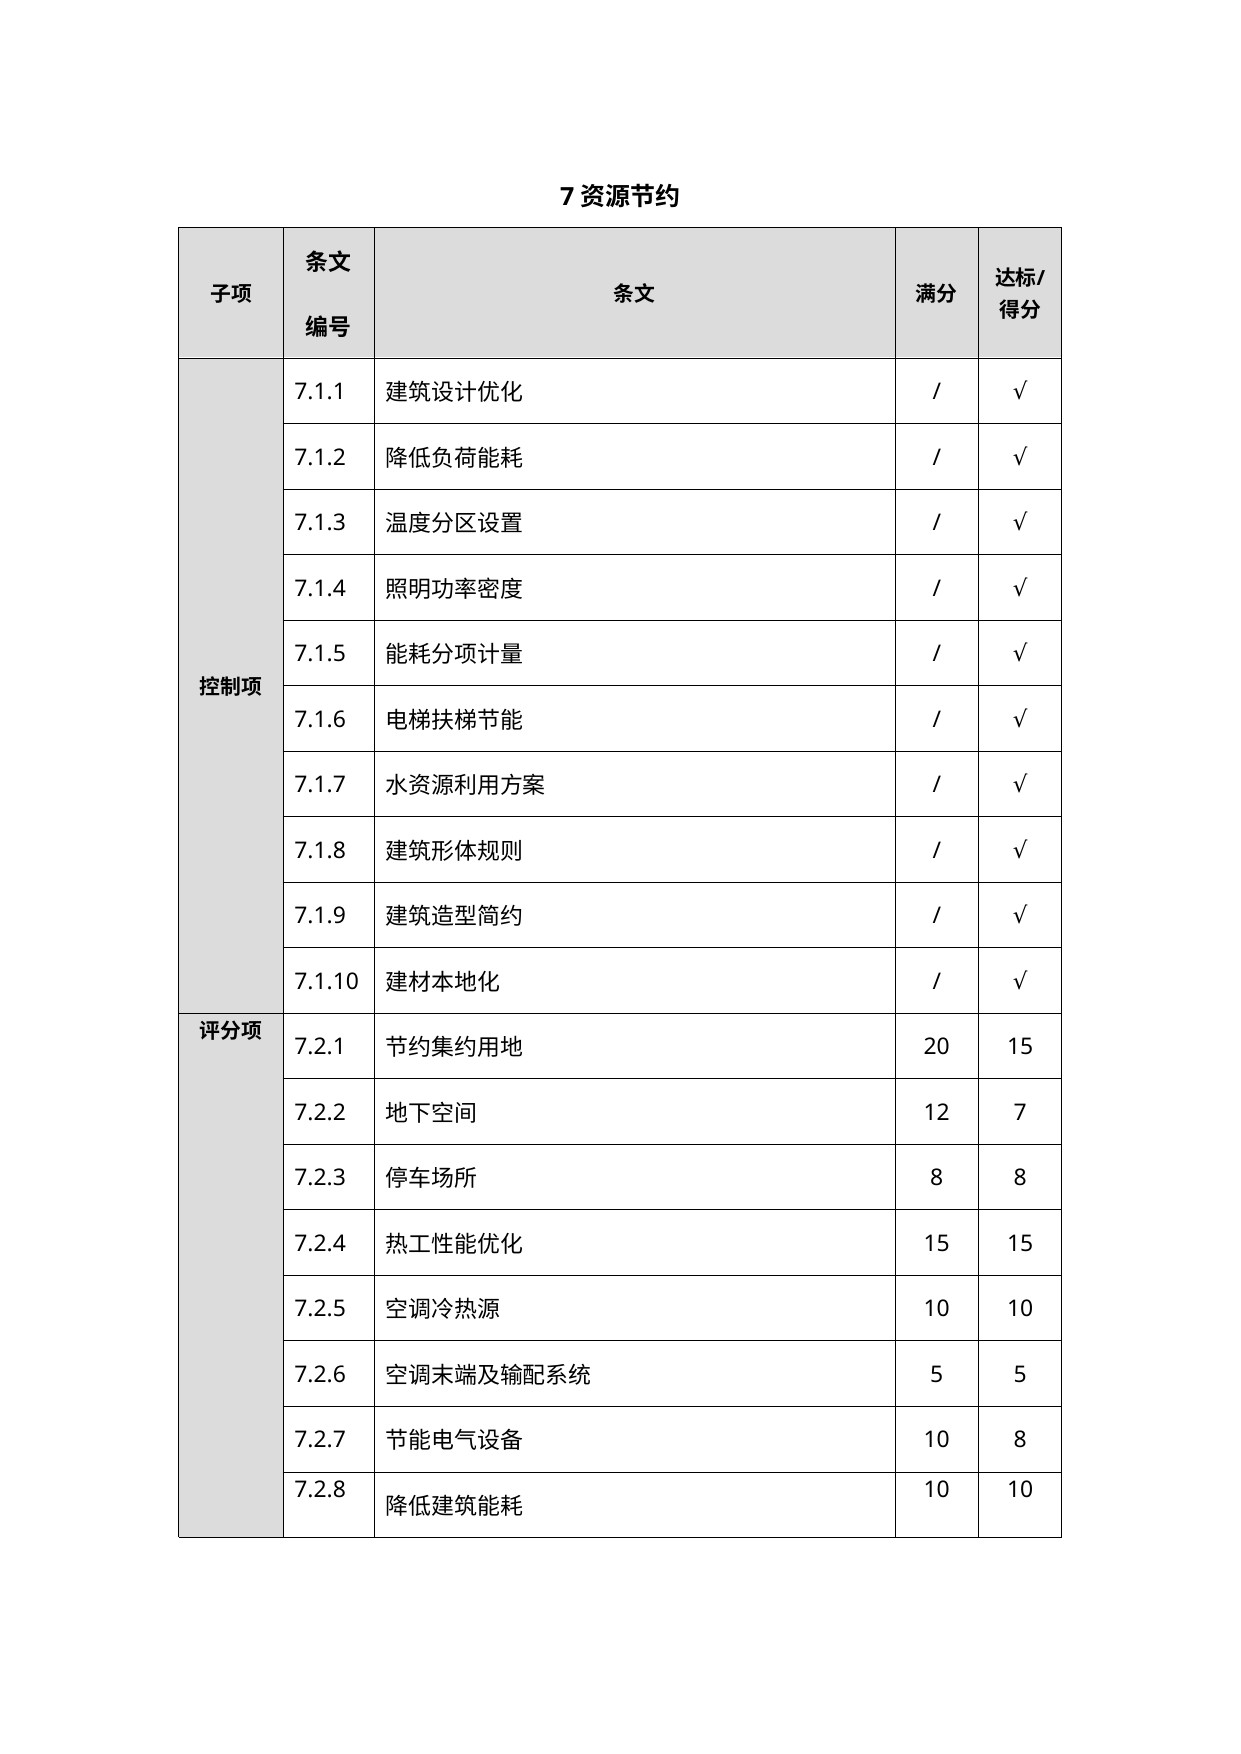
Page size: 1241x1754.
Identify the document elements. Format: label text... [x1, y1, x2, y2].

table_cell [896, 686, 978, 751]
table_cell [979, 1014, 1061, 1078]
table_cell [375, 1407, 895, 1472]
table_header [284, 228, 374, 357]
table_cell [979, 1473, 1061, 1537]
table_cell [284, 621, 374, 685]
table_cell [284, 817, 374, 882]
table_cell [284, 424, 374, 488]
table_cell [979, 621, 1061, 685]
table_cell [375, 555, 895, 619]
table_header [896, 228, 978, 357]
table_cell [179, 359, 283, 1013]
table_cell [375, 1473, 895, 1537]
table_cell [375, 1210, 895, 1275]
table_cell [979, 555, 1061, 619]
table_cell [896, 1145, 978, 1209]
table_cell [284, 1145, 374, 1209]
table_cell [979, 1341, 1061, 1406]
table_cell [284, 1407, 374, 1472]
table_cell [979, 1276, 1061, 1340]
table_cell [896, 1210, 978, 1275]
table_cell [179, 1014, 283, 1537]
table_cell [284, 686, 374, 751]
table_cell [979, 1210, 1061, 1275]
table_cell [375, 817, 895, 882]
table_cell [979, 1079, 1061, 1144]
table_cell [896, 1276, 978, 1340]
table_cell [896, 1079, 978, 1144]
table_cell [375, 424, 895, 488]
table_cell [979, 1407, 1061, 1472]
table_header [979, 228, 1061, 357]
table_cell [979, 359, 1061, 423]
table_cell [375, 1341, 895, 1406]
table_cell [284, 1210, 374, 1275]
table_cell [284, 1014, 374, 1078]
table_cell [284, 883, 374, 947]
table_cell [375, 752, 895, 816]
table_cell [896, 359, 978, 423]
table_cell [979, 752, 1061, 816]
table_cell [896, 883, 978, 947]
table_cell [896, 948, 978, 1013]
text 7 资源节约 [187, 162, 1053, 227]
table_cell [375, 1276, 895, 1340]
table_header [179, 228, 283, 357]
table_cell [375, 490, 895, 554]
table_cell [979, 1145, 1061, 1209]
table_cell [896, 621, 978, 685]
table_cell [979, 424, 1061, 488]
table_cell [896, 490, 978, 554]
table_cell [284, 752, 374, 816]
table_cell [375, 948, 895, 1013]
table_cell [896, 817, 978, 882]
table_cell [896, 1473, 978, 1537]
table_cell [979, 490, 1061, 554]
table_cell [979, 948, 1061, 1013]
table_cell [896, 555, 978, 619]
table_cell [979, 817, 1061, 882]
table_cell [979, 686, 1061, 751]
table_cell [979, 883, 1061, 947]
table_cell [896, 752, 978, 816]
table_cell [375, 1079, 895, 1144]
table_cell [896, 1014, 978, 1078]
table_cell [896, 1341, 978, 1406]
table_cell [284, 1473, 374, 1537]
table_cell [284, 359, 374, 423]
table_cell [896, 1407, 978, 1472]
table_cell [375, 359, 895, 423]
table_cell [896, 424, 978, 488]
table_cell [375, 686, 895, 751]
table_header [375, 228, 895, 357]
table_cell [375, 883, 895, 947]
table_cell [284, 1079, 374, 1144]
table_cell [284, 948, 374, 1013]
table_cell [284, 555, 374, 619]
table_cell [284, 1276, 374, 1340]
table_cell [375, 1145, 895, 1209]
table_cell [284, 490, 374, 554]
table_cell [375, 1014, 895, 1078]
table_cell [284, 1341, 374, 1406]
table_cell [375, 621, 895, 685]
